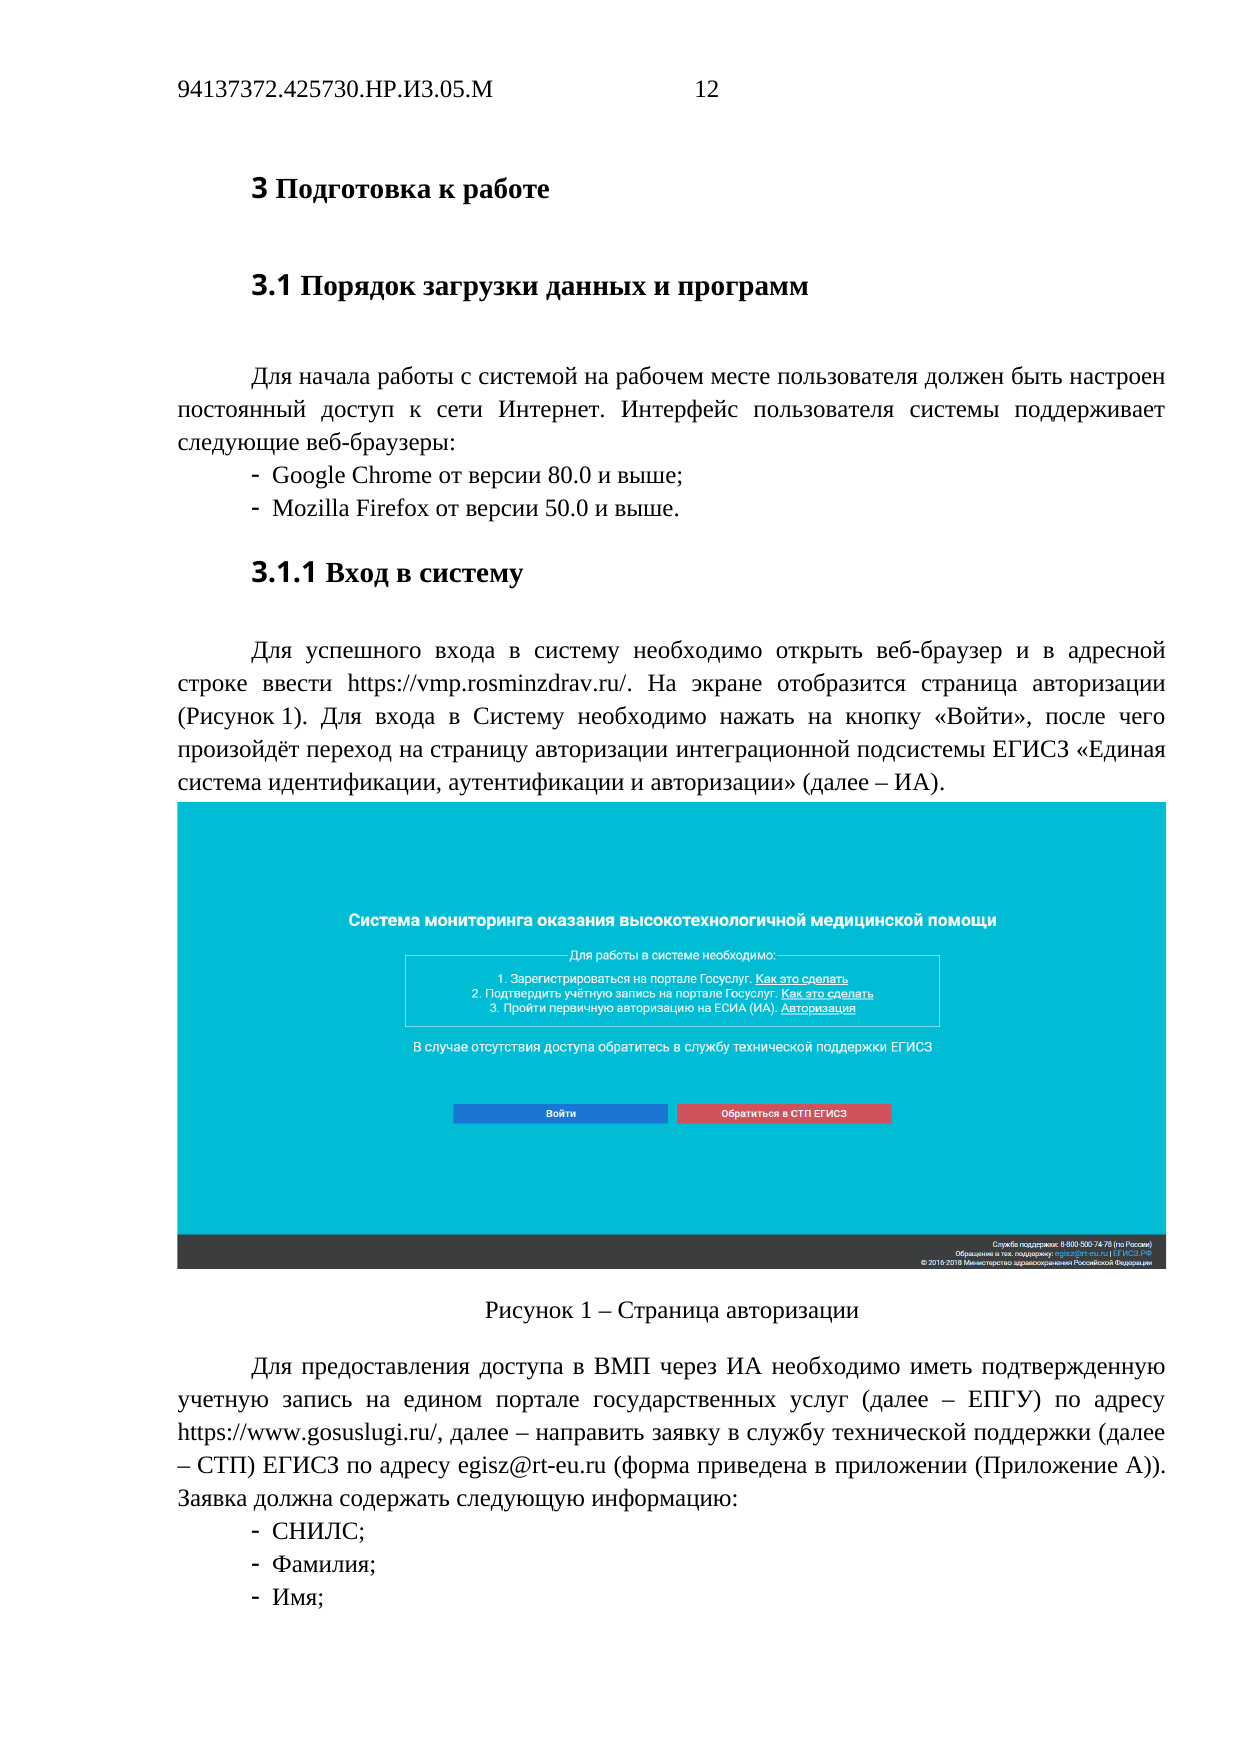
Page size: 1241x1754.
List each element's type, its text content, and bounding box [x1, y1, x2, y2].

text Для начала работы с системой на рабочем месте пользователя должен быть настроен постоянный доступ к сети Интернет. Интерфейс пользователя системы поддерживает следующие веб-браузеры: [177, 361, 1166, 456]
subtitle Вход в систему [251, 551, 1166, 591]
title Рисунок 1 – Страница авторизации [177, 1295, 1166, 1324]
list Имя; [251, 1582, 1166, 1611]
subtitle Порядок загрузки данных и программ [251, 264, 1166, 303]
list СНИЛС; [251, 1516, 1166, 1545]
text Для успешного входа в систему необходимо открыть веб-браузер и в адресной строке ввести https://vmp.rosminzdrav.ru/. На экране отобразится страница авторизации (Рисунок 1). Для входа в Систему необходимо нажать на кнопку «Войти», после чего произойдёт переход на страницу авторизации интеграционной подсистемы ЕГИСЗ «Единая система идентификации, аутентификации и авторизации» (далее – ИА). [177, 635, 1166, 796]
text Для предоставления доступа в ВМП через ИА необходимо иметь подтвержденную учетную запись на едином портале государственных услуг (далее – ЕПГУ) по адресу https://www.gosuslugi.ru/, далее – направить заявку в службу технической поддержки (далее – СТП) ЕГИСЗ по адресу egisz@rt-eu.ru (форма приведена в приложении (Приложение А)). Заявка должна содержать следующую информацию: [177, 1351, 1166, 1512]
picture [177, 802, 1167, 1269]
list Google Chrome от версии 80.0 и выше; [251, 460, 1166, 489]
list Mozilla Firefox от версии 50.0 и выше. [251, 493, 1166, 522]
list Фамилия; [251, 1549, 1166, 1578]
subtitle Подготовка к работе [251, 167, 1166, 207]
